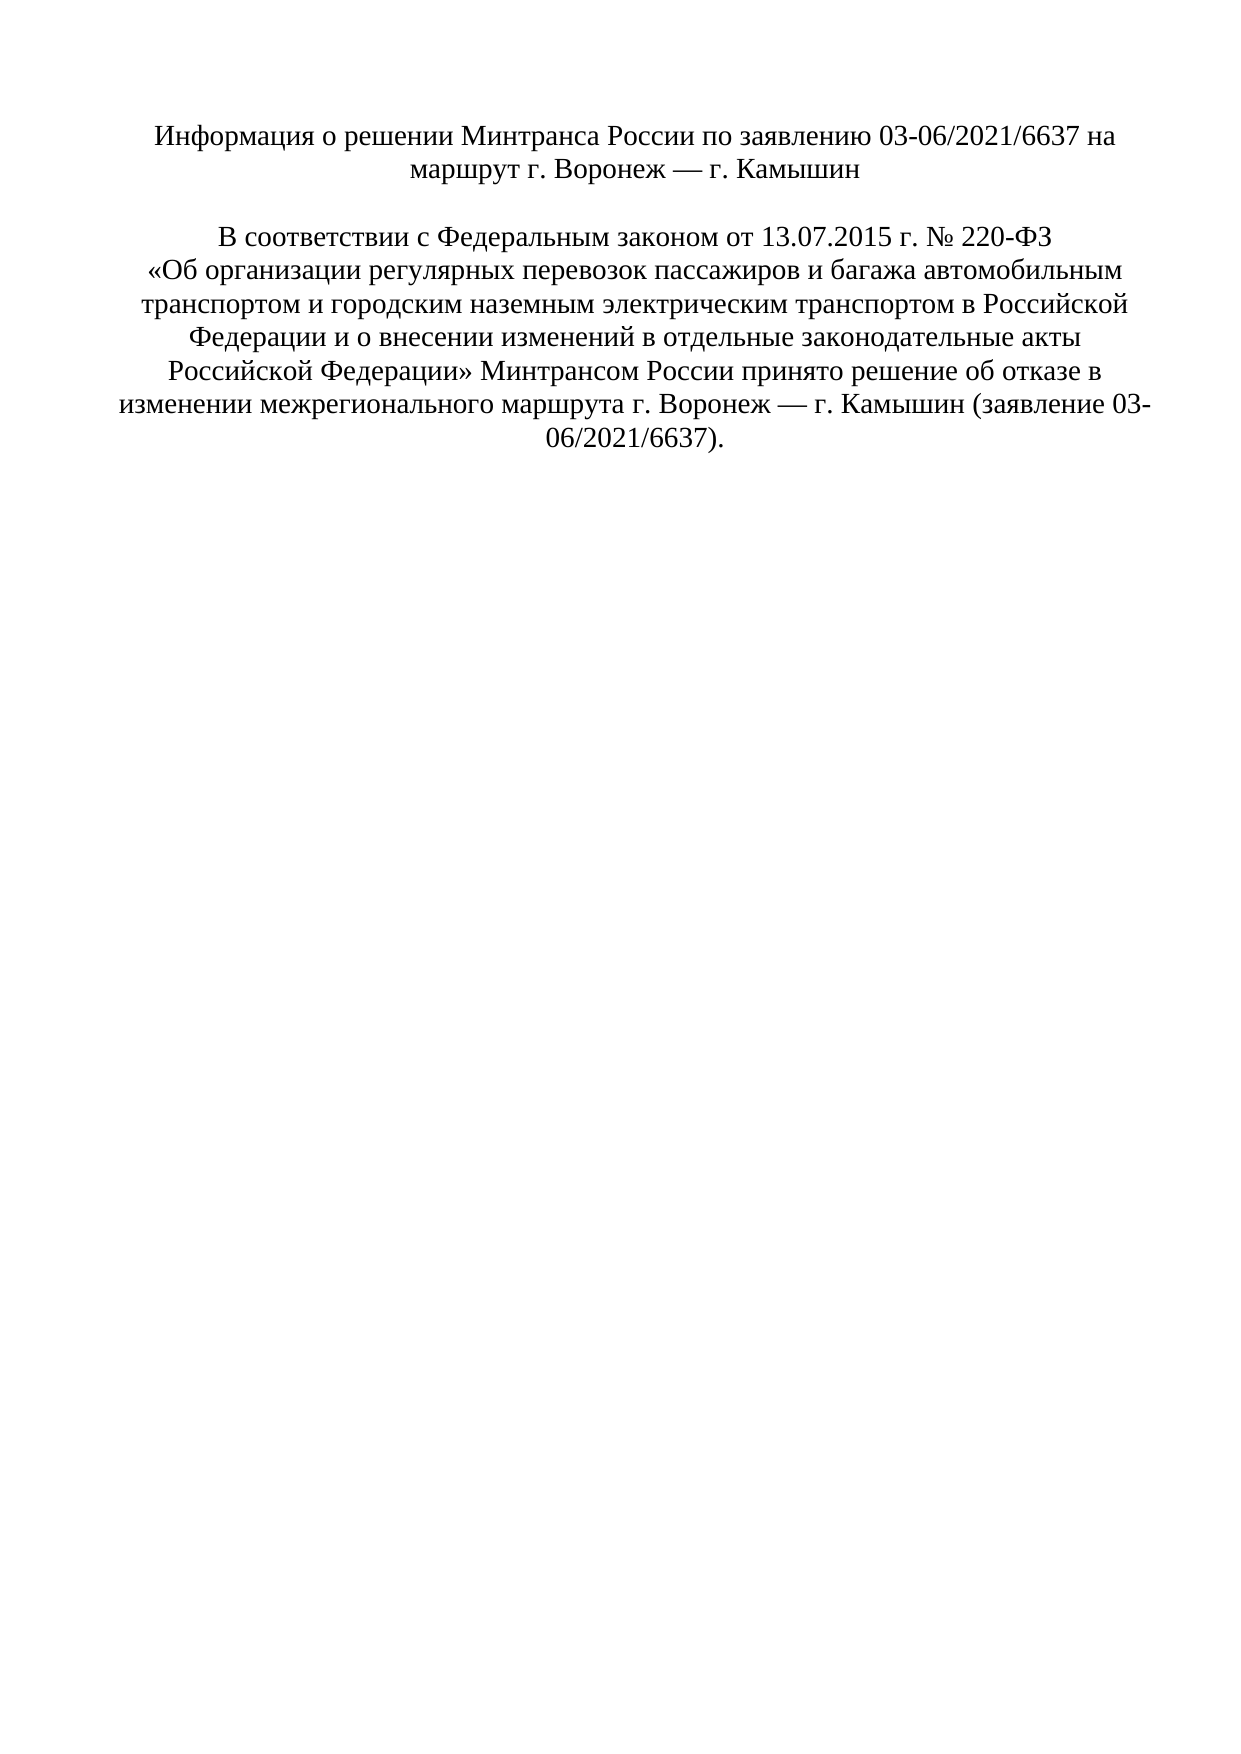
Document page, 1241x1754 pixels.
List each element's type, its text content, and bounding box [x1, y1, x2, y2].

text В соответствии с Федеральным законом от 13.07.2015 г. № 220-ФЗ «Об организации регулярных перевозок пассажиров и багажа автомобильным транспортом и городским наземным электрическим транспортом в Российской Федерации и о внесении изменений в отдельные законодательные акты Российской Федерации» Минтрансом России принято решение об отказе в изменении межрегионального маршрута г. Воронеж — г. Камышин (заявление 03-06/2021/6637). [118, 219, 1152, 453]
text Информация о решении Минтранса России по заявлению 03-06/2021/6637 на маршрут г. Воронеж — г. Камышин [118, 118, 1152, 185]
